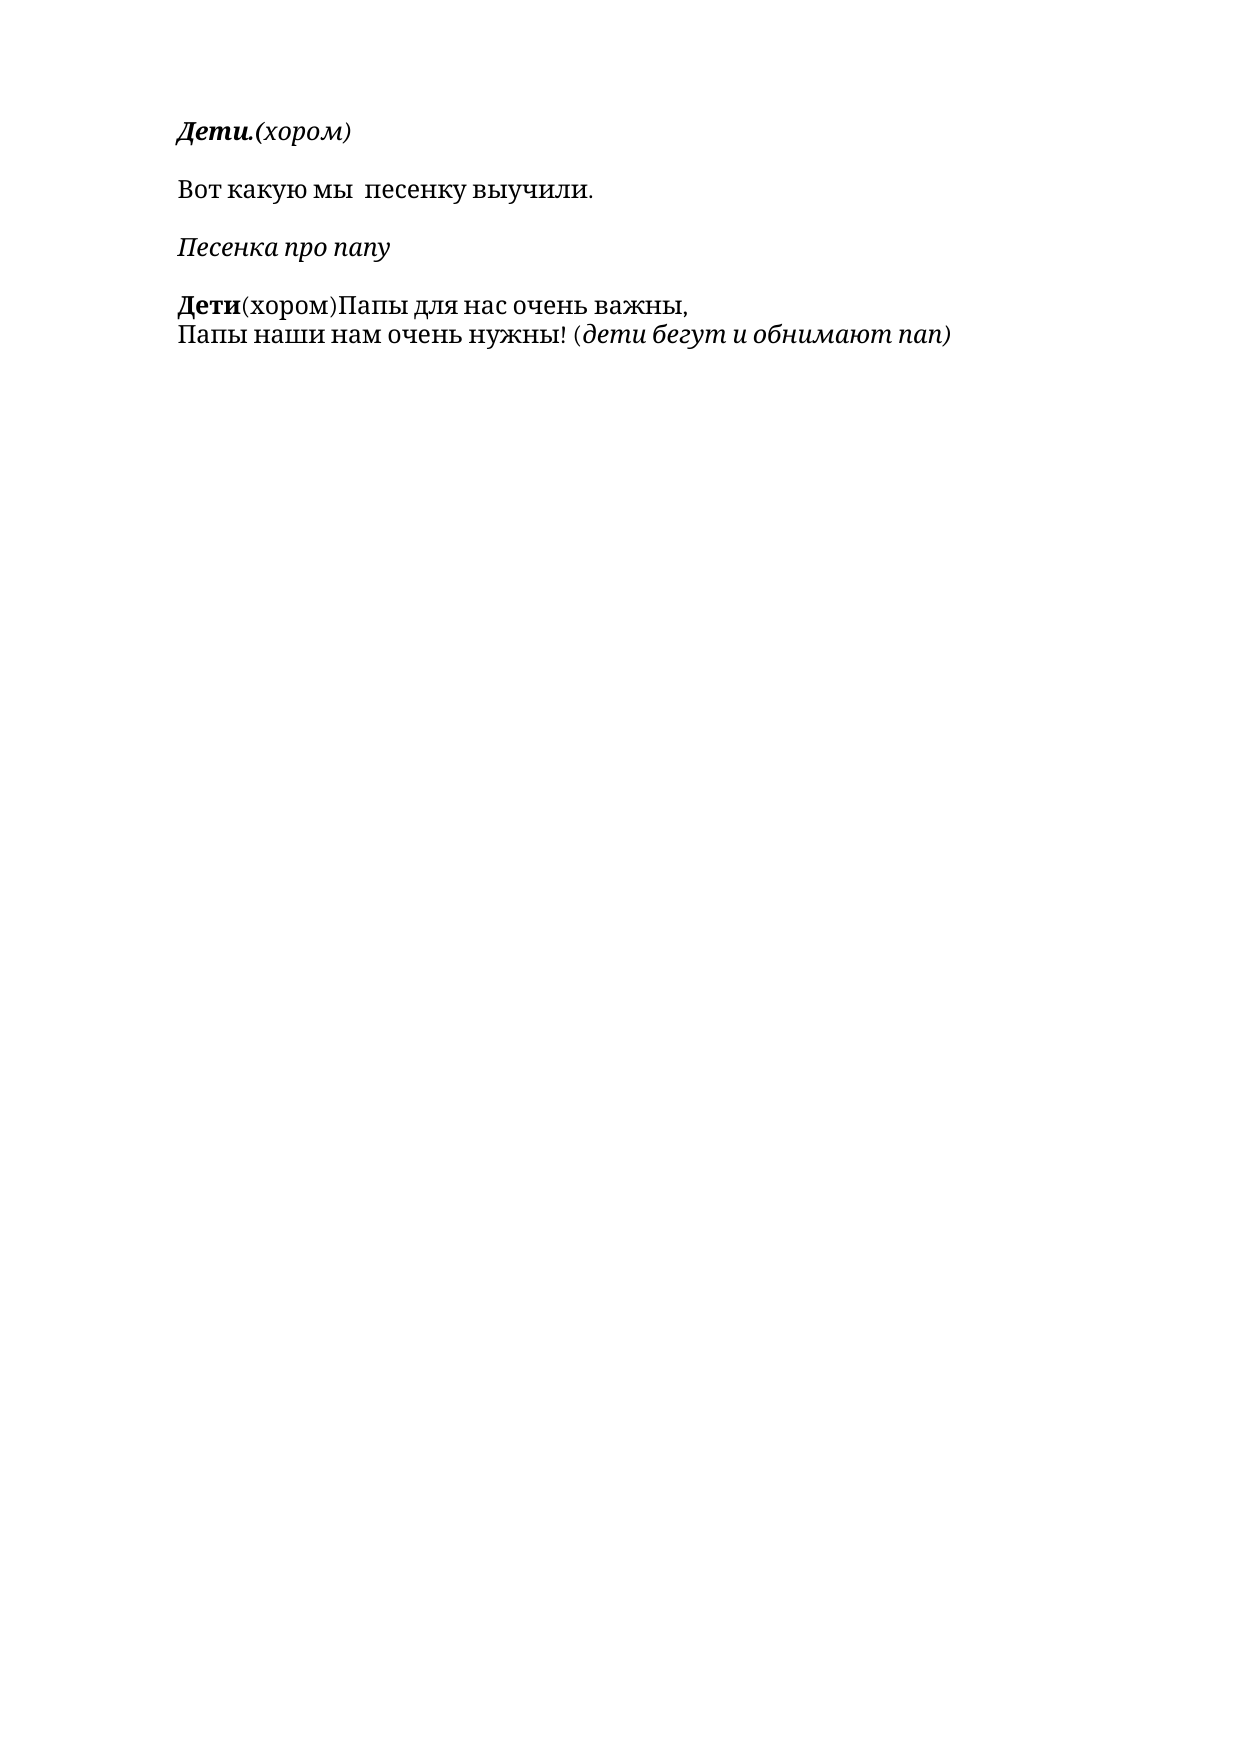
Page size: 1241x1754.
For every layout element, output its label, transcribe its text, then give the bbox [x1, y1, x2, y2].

text Вот какую мы песенку выучили. [177, 176, 1152, 205]
text Дети(хором)Папы для нас очень важны, Папы наши нам очень нужны! (дети бегут и обнимают пап) [177, 292, 1152, 349]
text Песенка про папу [177, 234, 1152, 263]
text Дети.(хором) [177, 118, 1152, 147]
